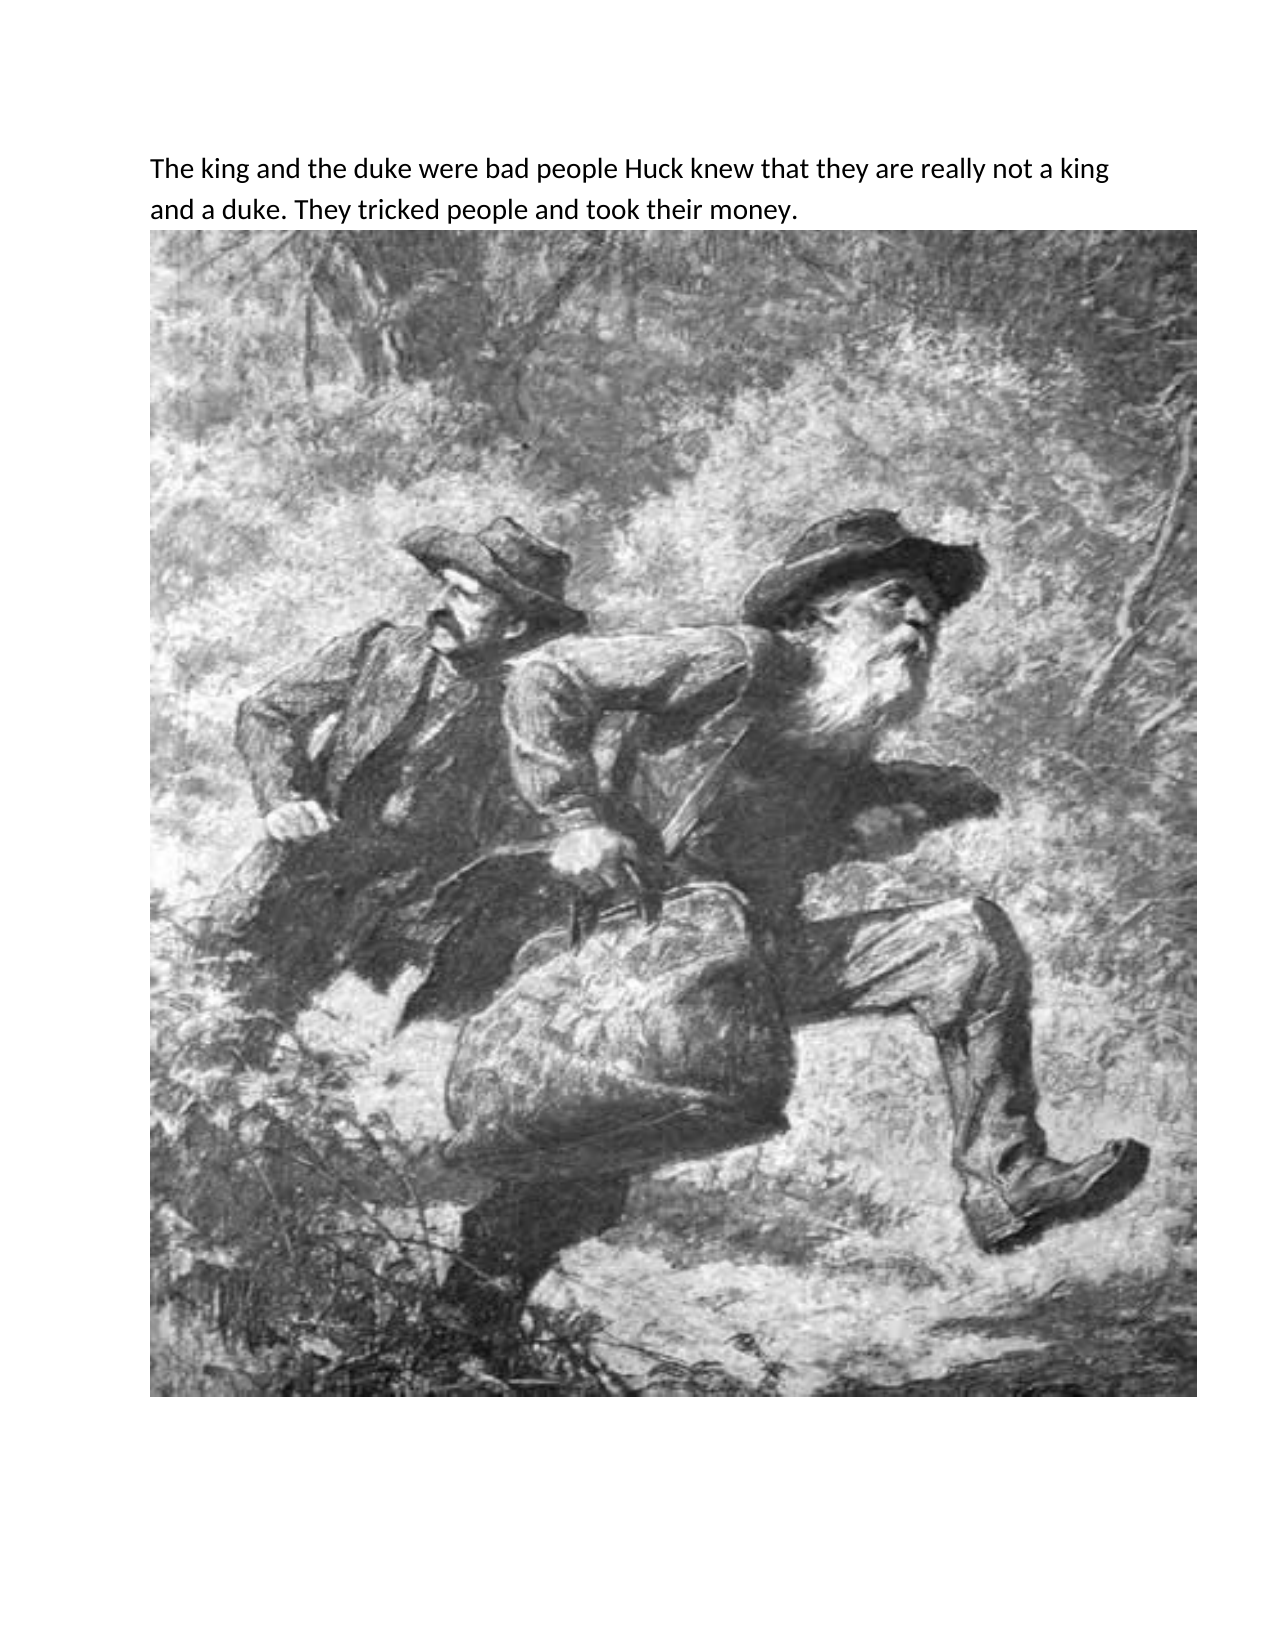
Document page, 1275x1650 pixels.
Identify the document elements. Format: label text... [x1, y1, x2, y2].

picture [150, 230, 1197, 1397]
text The king and the duke were bad people Huck knew that they are really not a king and a duke. They tricked people and took their money. [150, 150, 1125, 230]
